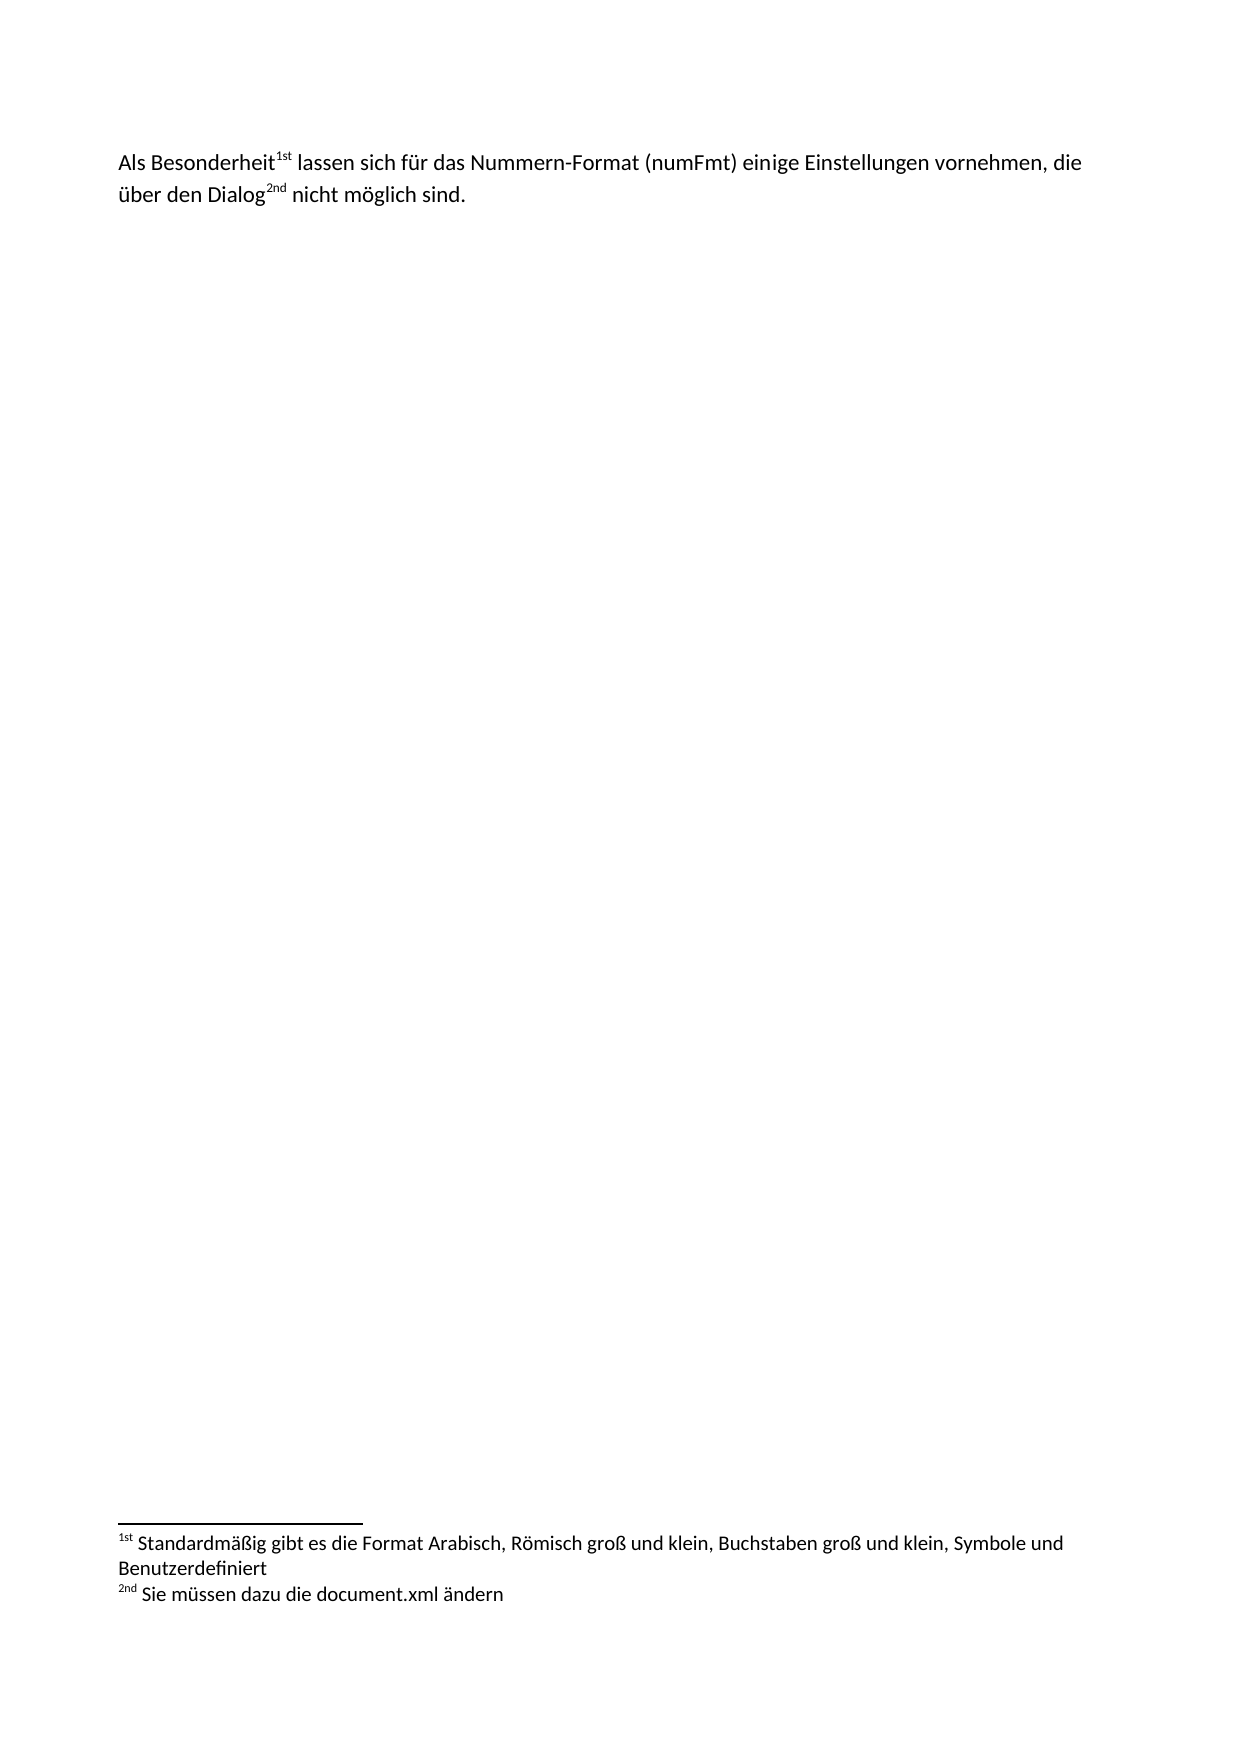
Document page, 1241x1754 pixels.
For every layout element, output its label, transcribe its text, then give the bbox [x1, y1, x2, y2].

text Als Besonderheit lassen sich für das Nummern-Format (numFmt) einige Einstellungen vornehmen, die über den Dialog nicht möglich sind. [118, 148, 1092, 208]
